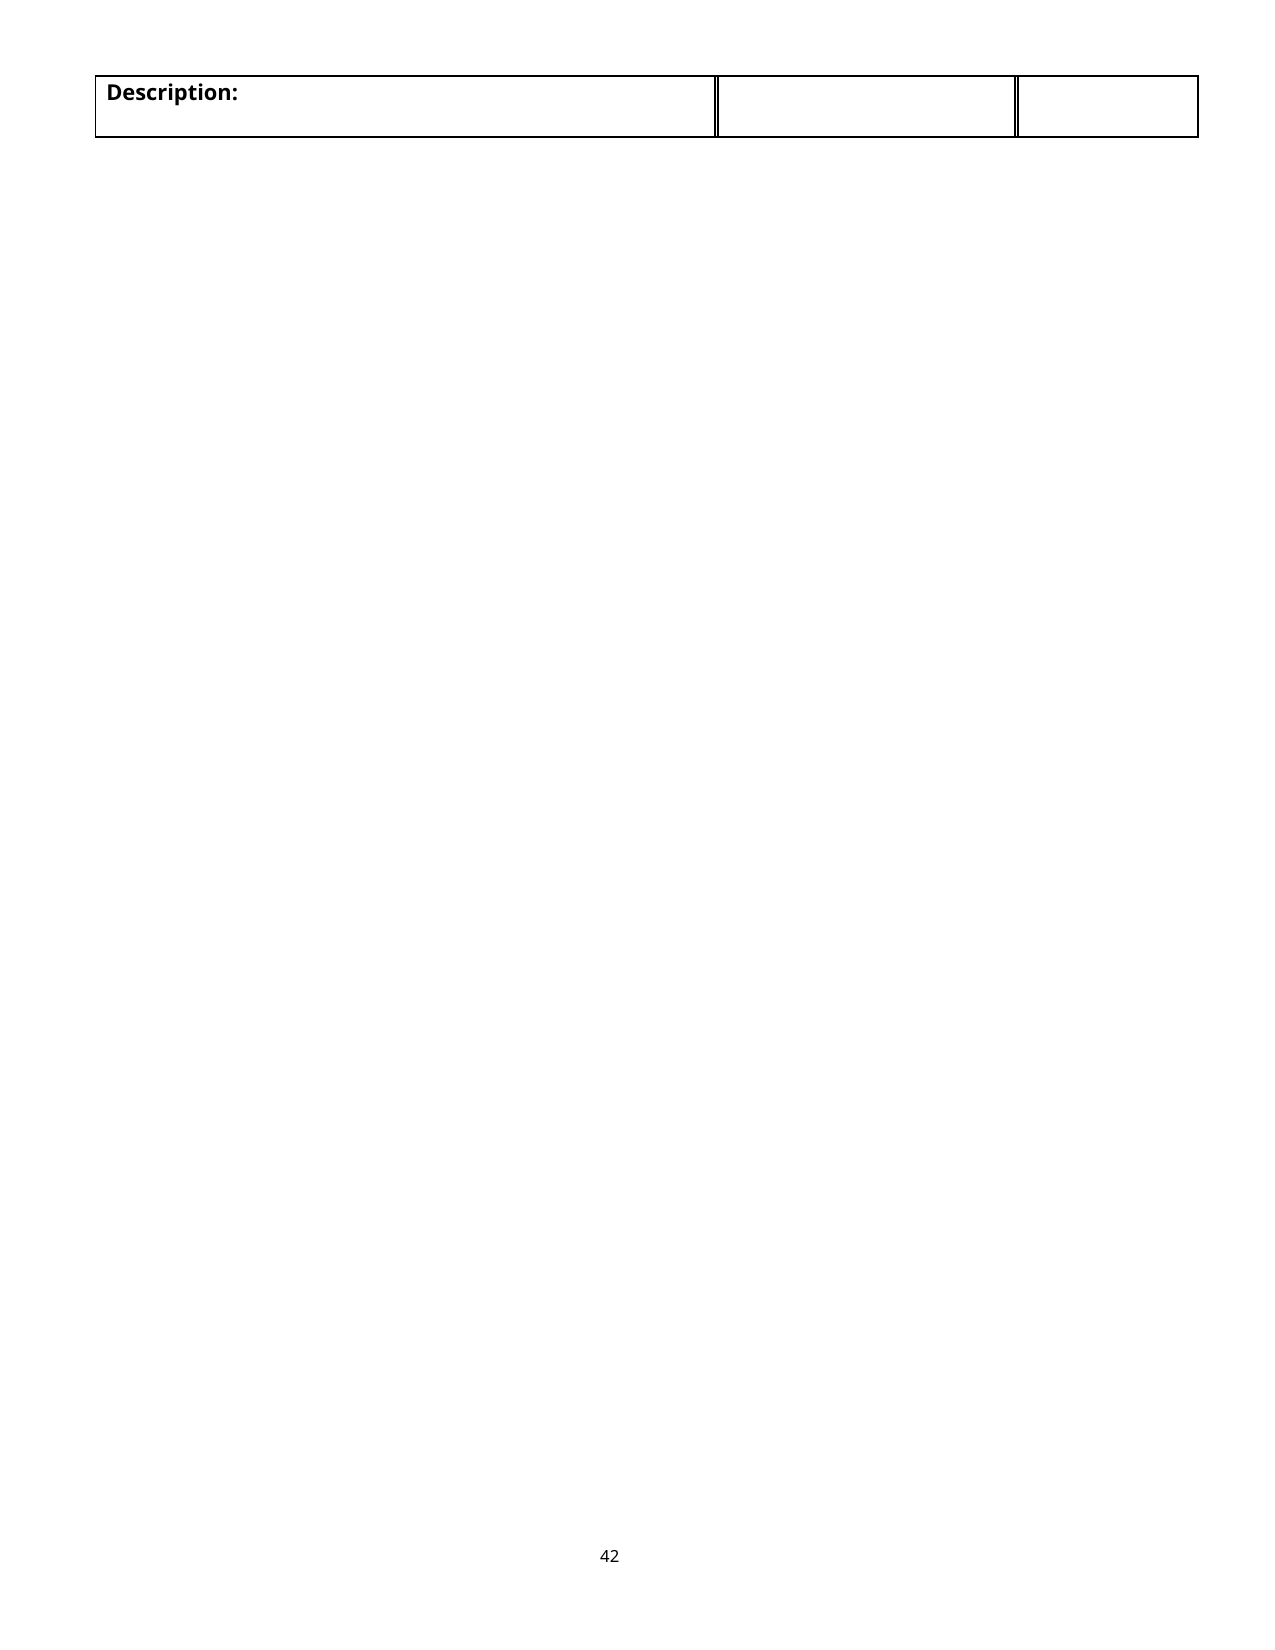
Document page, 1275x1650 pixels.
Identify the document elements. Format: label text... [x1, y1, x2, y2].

table_cell Year: Description: [96, 77, 714, 136]
table_cell [719, 77, 1014, 136]
table_cell [1019, 77, 1197, 136]
